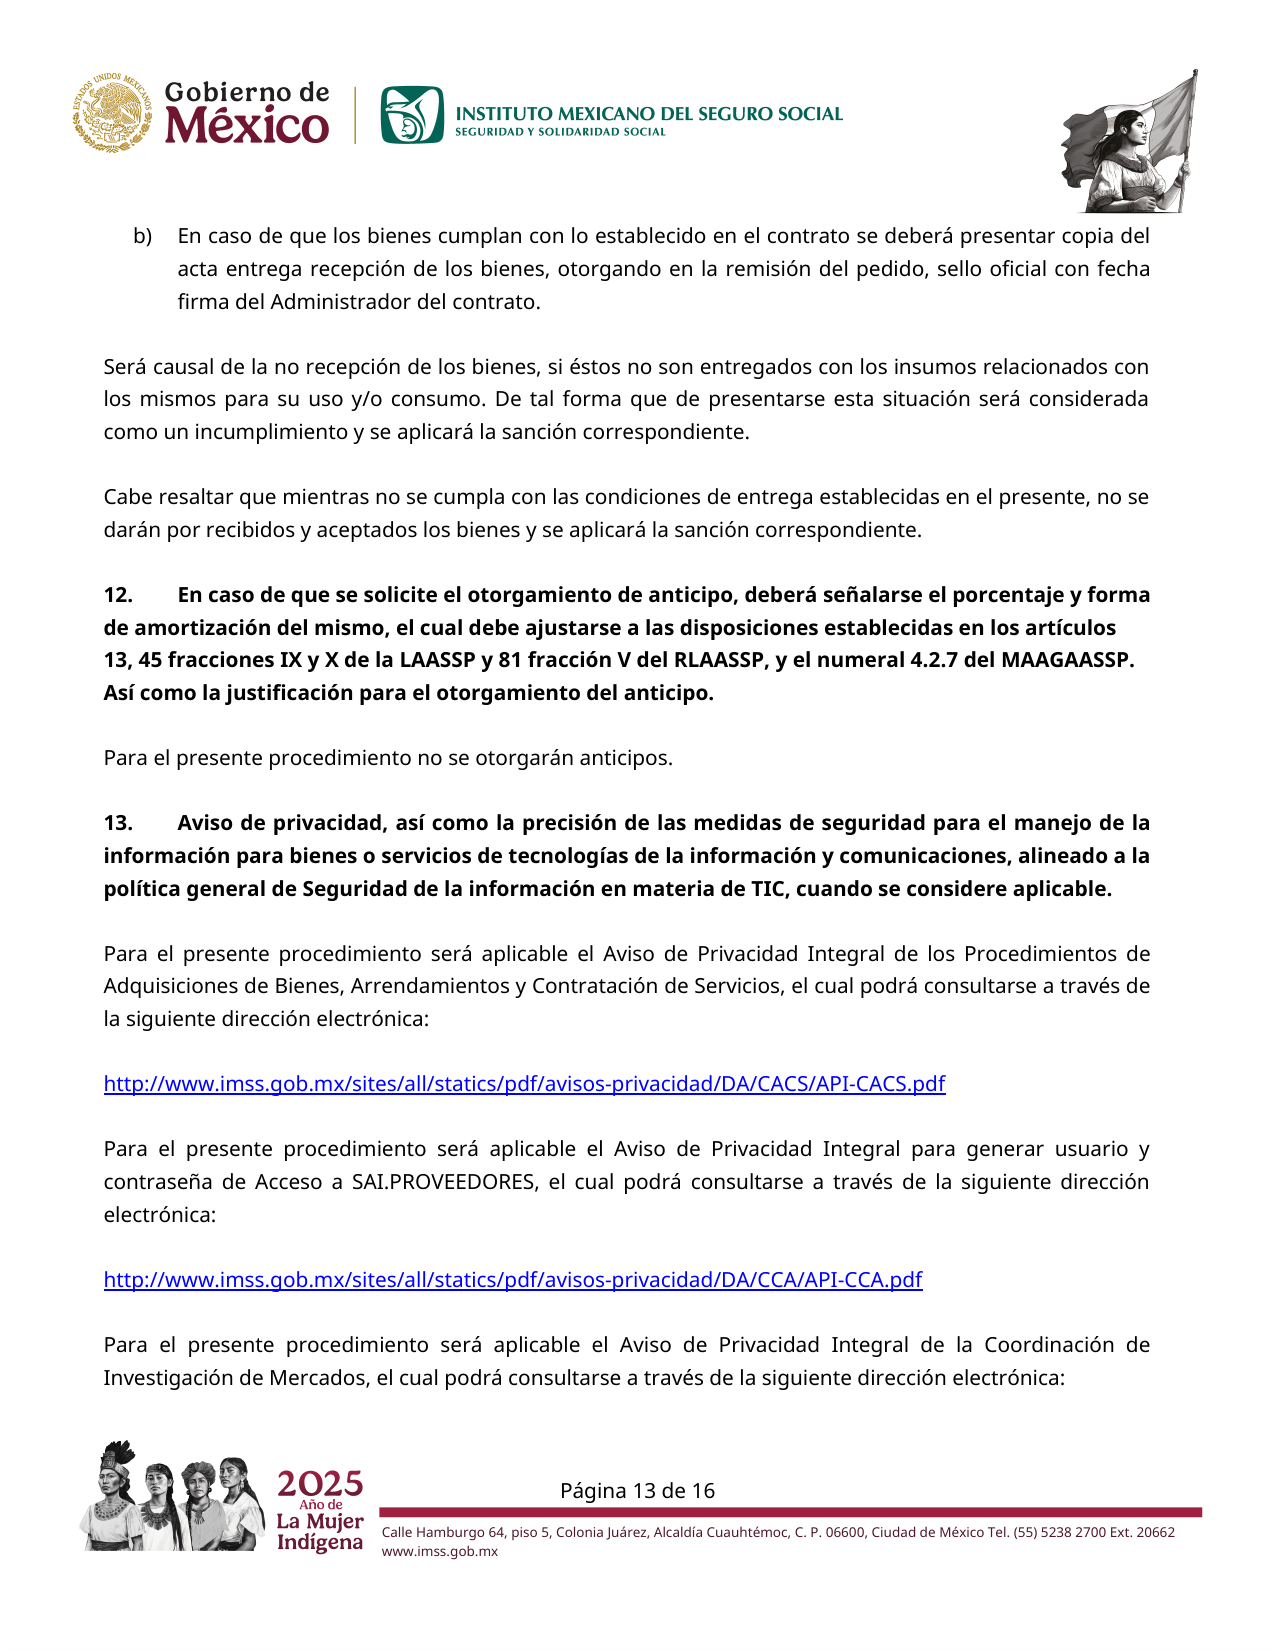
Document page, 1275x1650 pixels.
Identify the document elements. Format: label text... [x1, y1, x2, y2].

text Para el presente procedimiento será aplicable el Aviso de Privacidad Integral de la Coordinación de Investigación de Mercados, el cual podrá consultarse a través de la siguiente dirección electrónica: [103, 1330, 1152, 1391]
text http://www.imss.gob.mx/sites/all/statics/pdf/avisos-privacidad/DA/CACS/API-CACS.pdf [103, 1069, 1152, 1098]
text Para el presente procedimiento será aplicable el Aviso de Privacidad Integral de los Procedimientos de Adquisiciones de Bienes, Arrendamientos y Contratación de Servicios, el cual podrá consultarse a través de la siguiente dirección electrónica: [103, 939, 1152, 1032]
text Para el presente procedimiento no se otorgarán anticipos. [103, 743, 1152, 772]
list En caso de que se solicite el otorgamiento de anticipo, deberá señalarse el porcentaje y forma de amortización del mismo, el cual debe ajustarse a las disposiciones establecidas en los artículos 13, 45 fracciones IX y X de la LAASSP y 81 fracción V del RLAASSP, y el numeral 4.2.7 del MAAGAASSP. Así como la justificación para el otorgamiento del anticipo. [103, 580, 1152, 706]
text Para el presente procedimiento será aplicable el Aviso de Privacidad Integral para generar usuario y contraseña de Acceso a SAI.PROVEEDORES, el cual podrá consultarse a través de la siguiente dirección electrónica: [103, 1134, 1152, 1228]
text Será causal de la no recepción de los bienes, si éstos no son entregados con los insumos relacionados con los mismos para su uso y/o consumo. De tal forma que de presentarse esta situación será considerada como un incumplimiento y se aplicará la sanción correspondiente. [103, 352, 1152, 446]
list En caso de que los bienes cumplan con lo establecido en el contrato se deberá presentar copia del acta entrega recepción de los bienes, otorgando en la remisión del pedido, sello oficial con fecha firma del Administrador del contrato. [133, 222, 1152, 315]
text Cabe resaltar que mientras no se cumpla con las condiciones de entrega establecidas en el presente, no se darán por recibidos y aceptados los bienes y se aplicará la sanción correspondiente. [103, 482, 1152, 543]
picture [2, 2, 1275, 1650]
list Aviso de privacidad, así como la precisión de las medidas de seguridad para el manejo de la información para bienes o servicios de tecnologías de la información y comunicaciones, alineado a la política general de Seguridad de la información en materia de TIC, cuando se considere aplicable. [103, 808, 1152, 902]
text http://www.imss.gob.mx/sites/all/statics/pdf/avisos-privacidad/DA/CCA/API-CCA.pdf [103, 1265, 1152, 1293]
